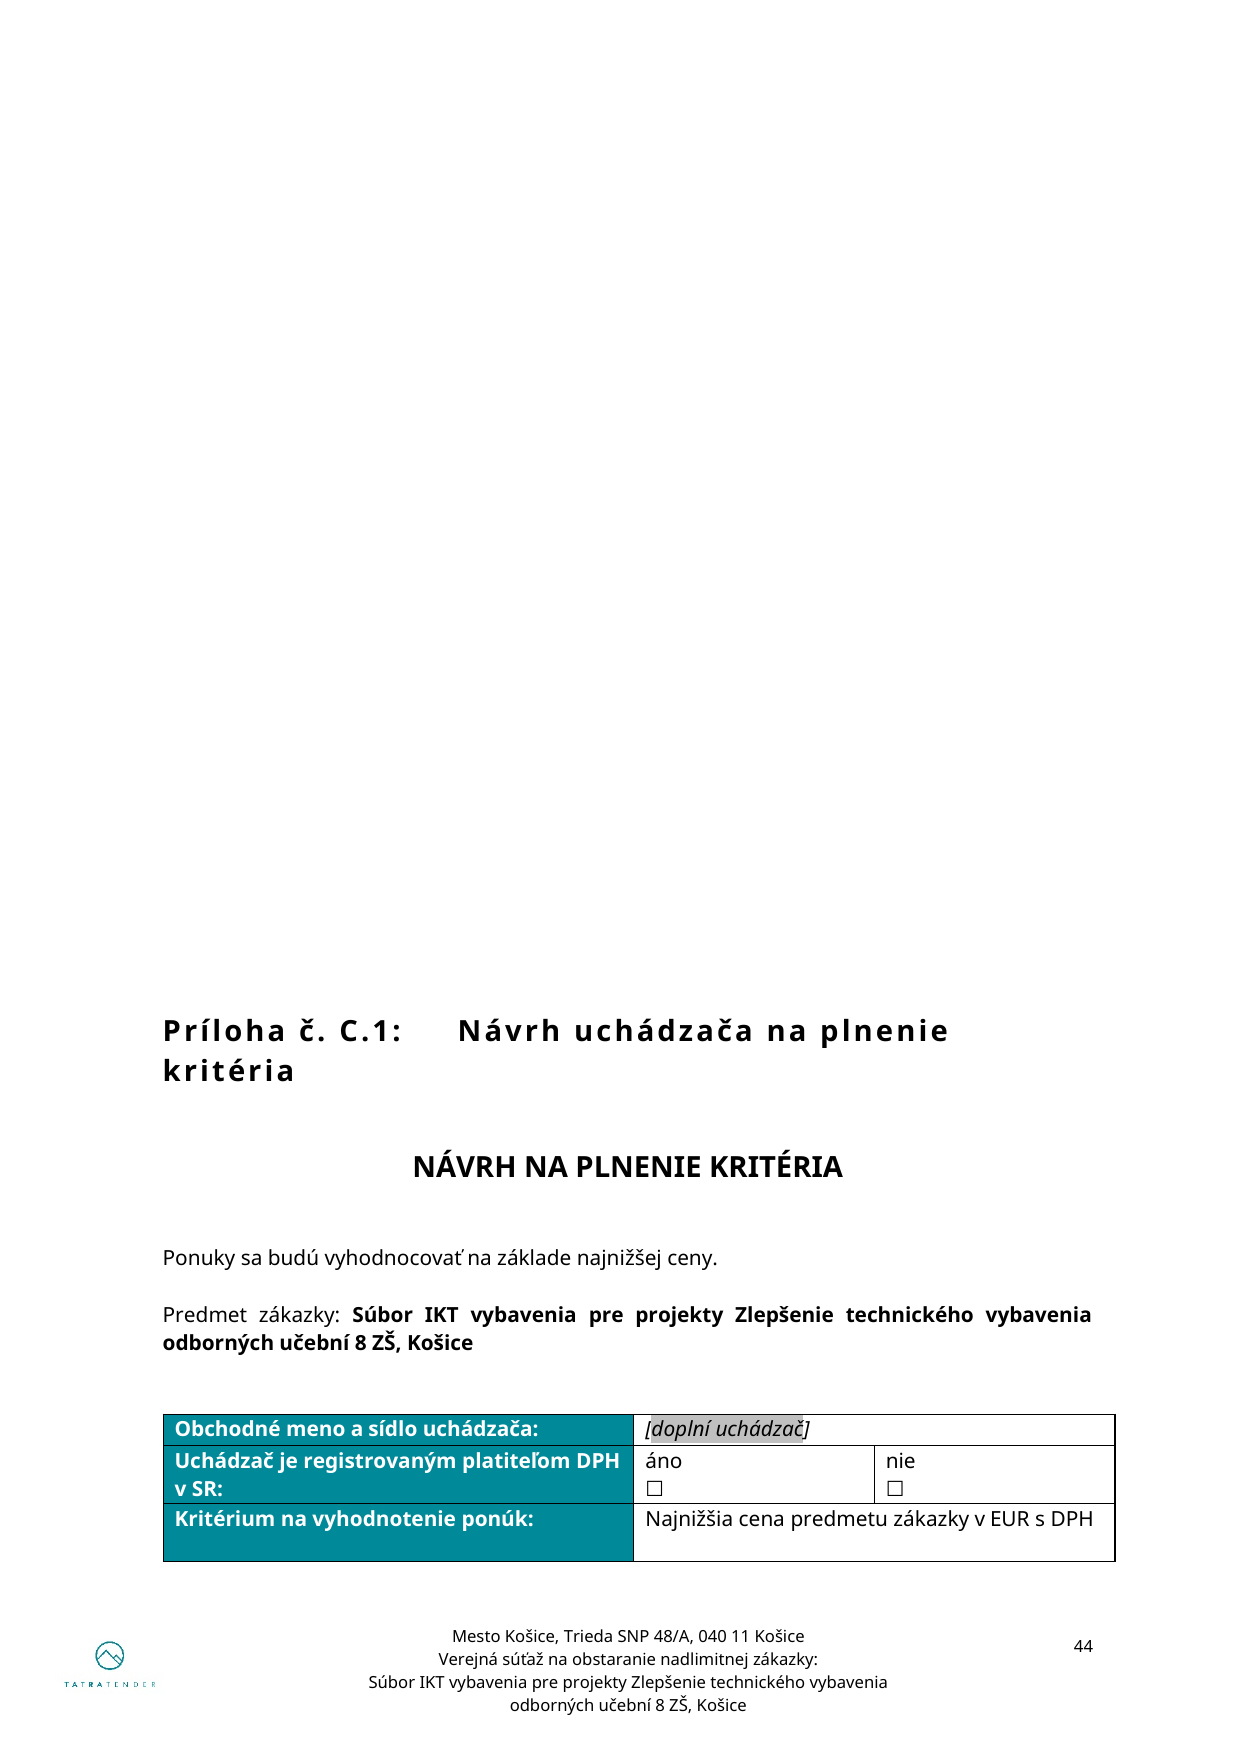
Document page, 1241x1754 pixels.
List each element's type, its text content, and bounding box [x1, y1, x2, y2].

text Ponuky sa budú vyhodnocovať na základe najnižšej ceny. [162, 1243, 1093, 1271]
table_cell Kritérium na vyhodnotenie ponúk: [164, 1504, 633, 1561]
picture [43, 1617, 176, 1711]
table_header Obchodné meno a sídlo uchádzača: [164, 1415, 633, 1445]
table_cell áno [634, 1446, 874, 1503]
text NÁVRH NA PLNENIE KRITÉRIA [162, 1146, 1093, 1186]
text Predmet zákazky: Súbor IKT vybavenia pre projekty Zlepšenie technického vybavenia odborných učební 8 ZŠ, Košice [162, 1300, 1093, 1357]
table_cell Najnižšia cena predmetu zákazky v EUR s DPH [634, 1504, 1114, 1561]
table_header [doplní uchádzač] [634, 1415, 1114, 1445]
table_cell Uchádzač je registrovaným platiteľom DPH v SR: [164, 1446, 633, 1503]
table_cell nie [875, 1446, 1114, 1503]
text Príloha č. C.1: Návrh uchádzača na plnenie kritéria [162, 1010, 1093, 1089]
